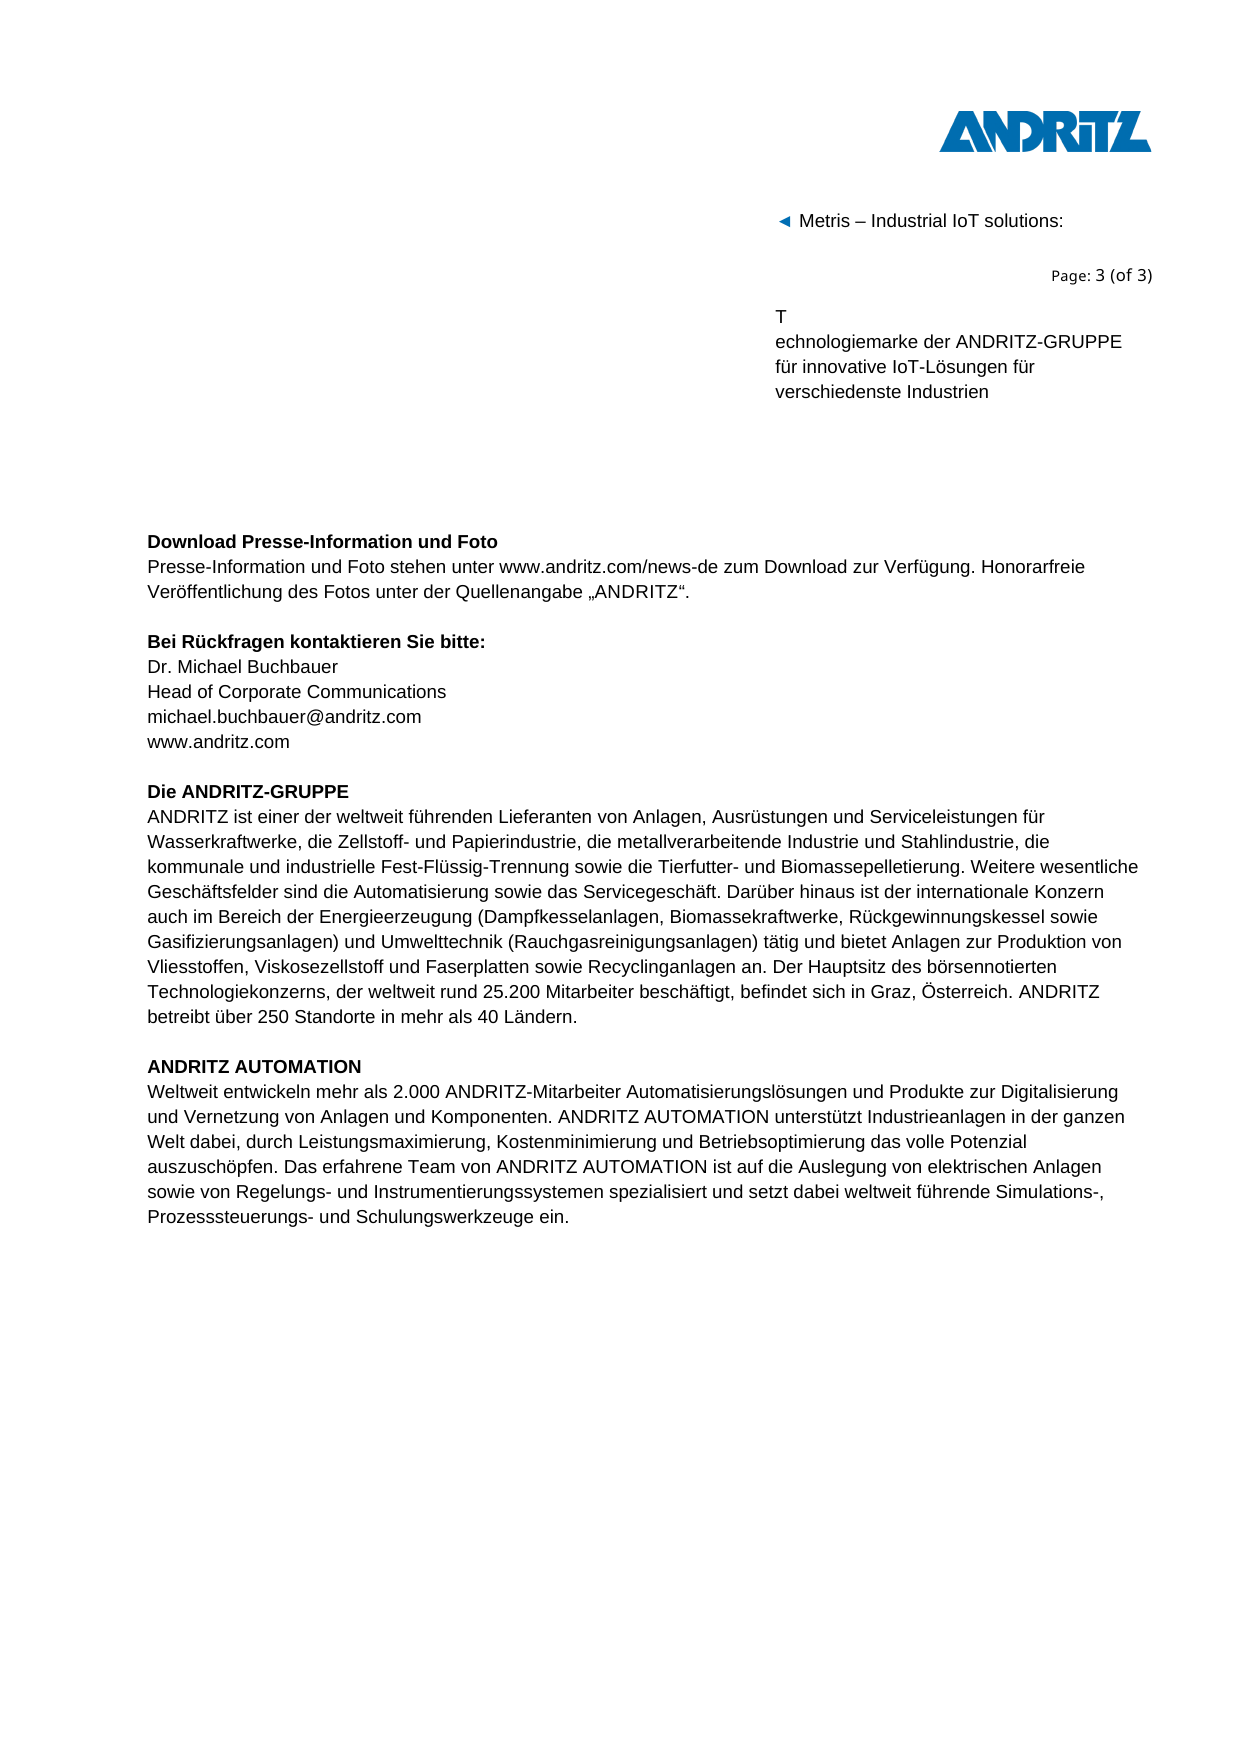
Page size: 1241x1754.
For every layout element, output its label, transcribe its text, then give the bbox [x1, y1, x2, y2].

text Weltweit entwickeln mehr als 2.000 ANDRITZ-Mitarbeiter Automatisierungslösungen und Produkte zur Digitalisierung und Vernetzung von Anlagen und Komponenten. ANDRITZ AUTOMATION unterstützt Industrieanlagen in der ganzen Welt dabei, durch Leistungsmaximierung, Kostenminimierung und Betriebsoptimierung das volle Potenzial auszuschöpfen. Das erfahrene Team von ANDRITZ AUTOMATION ist auf die Auslegung von elektrischen Anlagen sowie von Regelungs- und Instrumentierungssystemen spezialisiert und setzt dabei weltweit führende Simulations-, Prozesssteuerungs- und Schulungswerkzeuge ein. [147, 1079, 1147, 1229]
text Die ANDRITZ-GRUPPE [147, 779, 1147, 804]
text ◄ Metris – Industrial IoT solutions: Technologiemarke der ANDRITZ-GRUPPE für innovative IoT-Lösungen für verschiedenste Industrien [775, 207, 1147, 404]
text www.andritz.com [147, 729, 1147, 754]
text Head of Corporate Communications [147, 679, 1147, 704]
text michael.buchbauer@andritz.com [147, 704, 1147, 729]
text Dr. Michael Buchbauer [147, 654, 1147, 679]
text ANDRITZ AUTOMATION [147, 1054, 1147, 1079]
picture [939, 111, 1152, 152]
text ANDRITZ ist einer der weltweit führenden Lieferanten von Anlagen, Ausrüstungen und Serviceleistungen für Wasserkraftwerke, die Zellstoff- und Papierindustrie, die metallverarbeitende Industrie und Stahlindustrie, die kommunale und industrielle Fest-Flüssig-Trennung sowie die Tierfutter- und Biomassepelletierung. Weitere wesentliche Geschäftsfelder sind die Automatisierung sowie das Servicegeschäft. Darüber hinaus ist der internationale Konzern auch im Bereich der Energieerzeugung (Dampfkesselanlagen, Biomassekraftwerke, Rückgewinnungskessel sowie Gasifizierungsanlagen) und Umwelttechnik (Rauchgasreinigungsanlagen) tätig und bietet Anlagen zur Produktion von Vliesstoffen, Viskosezellstoff und Faserplatten sowie Recyclinganlagen an. Der Hauptsitz des börsennotierten Technologiekonzerns, der weltweit rund 25.200 Mitarbeiter beschäftigt, befindet sich in Graz, Österreich. ANDRITZ betreibt über 250 Standorte in mehr als 40 Ländern. [147, 804, 1147, 1029]
text Bei Rückfragen kontaktieren Sie bitte: [147, 629, 1147, 654]
text Presse-Information und Foto stehen unter www.andritz.com/news-de zum Download zur Verfügung. Honorarfreie Veröffentlichung des Fotos unter der Quellenangabe „ANDRITZ“. [147, 554, 1147, 604]
text Download Presse-Information und Foto [147, 529, 1147, 554]
